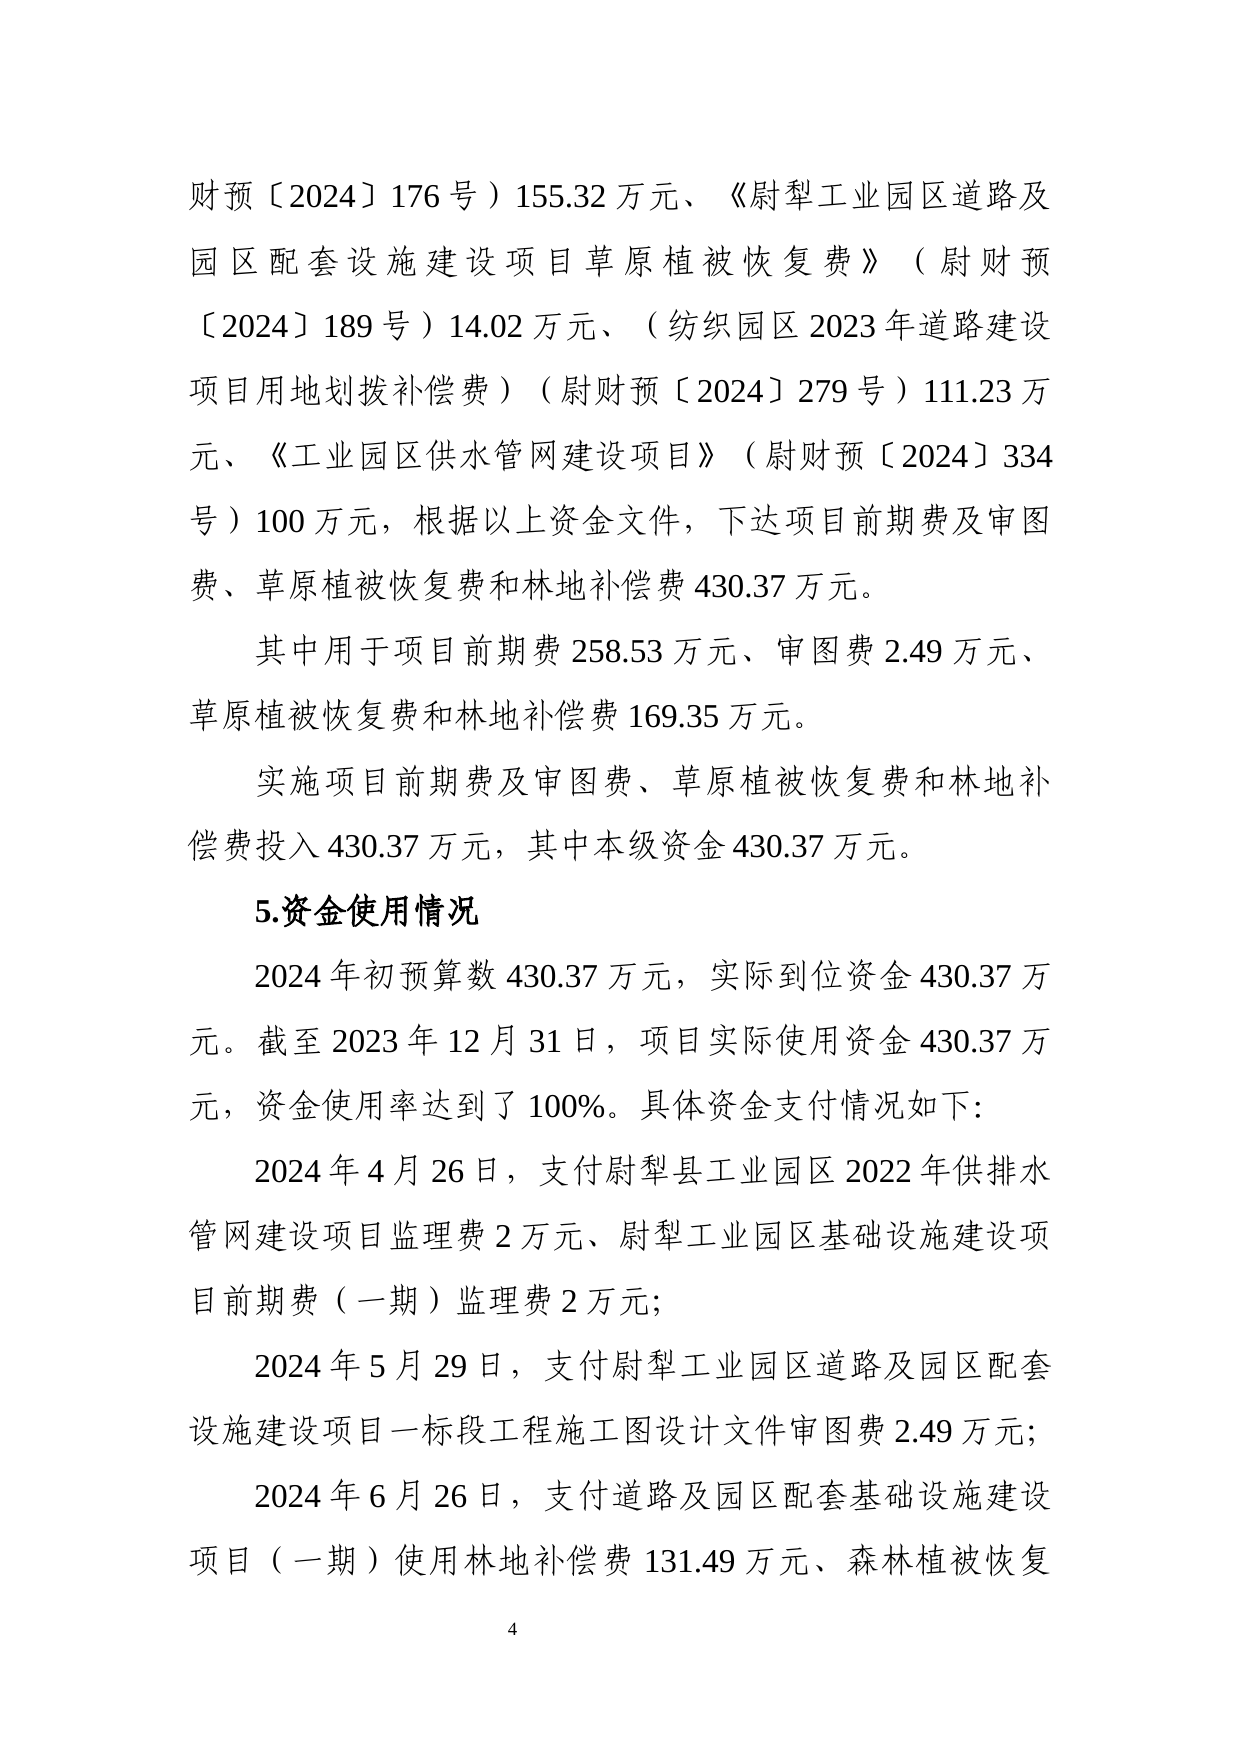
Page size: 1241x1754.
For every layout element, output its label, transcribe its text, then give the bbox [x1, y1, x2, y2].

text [187, 162, 1053, 617]
text 其中用于项目前期费258.53万元、审图费2.49万元、草原植被恢复费和林地补偿费169.35万元。 [187, 617, 1053, 747]
text 2024年初预算数430.37万元，实际到位资金430.37万元。截至2023年12月31日，项目实际使用资金430.37万元，资金使用率达到了100%。具体资金支付情况如下： [187, 942, 1053, 1137]
text 2024年5月29日，支付尉犁工业园区道路及园区配套设施建设项目一标段工程施工图设计文件审图费2.49万元； [187, 1332, 1053, 1462]
text 实施项目前期费及审图费、草原植被恢复费和林地补偿费投入430.37万元，其中本级资金430.37万元。 [187, 747, 1053, 877]
text 2024年4月26日，支付尉犁县工业园区2022年供排水管网建设项目监理费2万元、尉犁工业园区基础设施建设项目前期费（一期）监理费2万元； [187, 1137, 1053, 1332]
text 5.资金使用情况 [187, 877, 1053, 942]
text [187, 1462, 1053, 1592]
